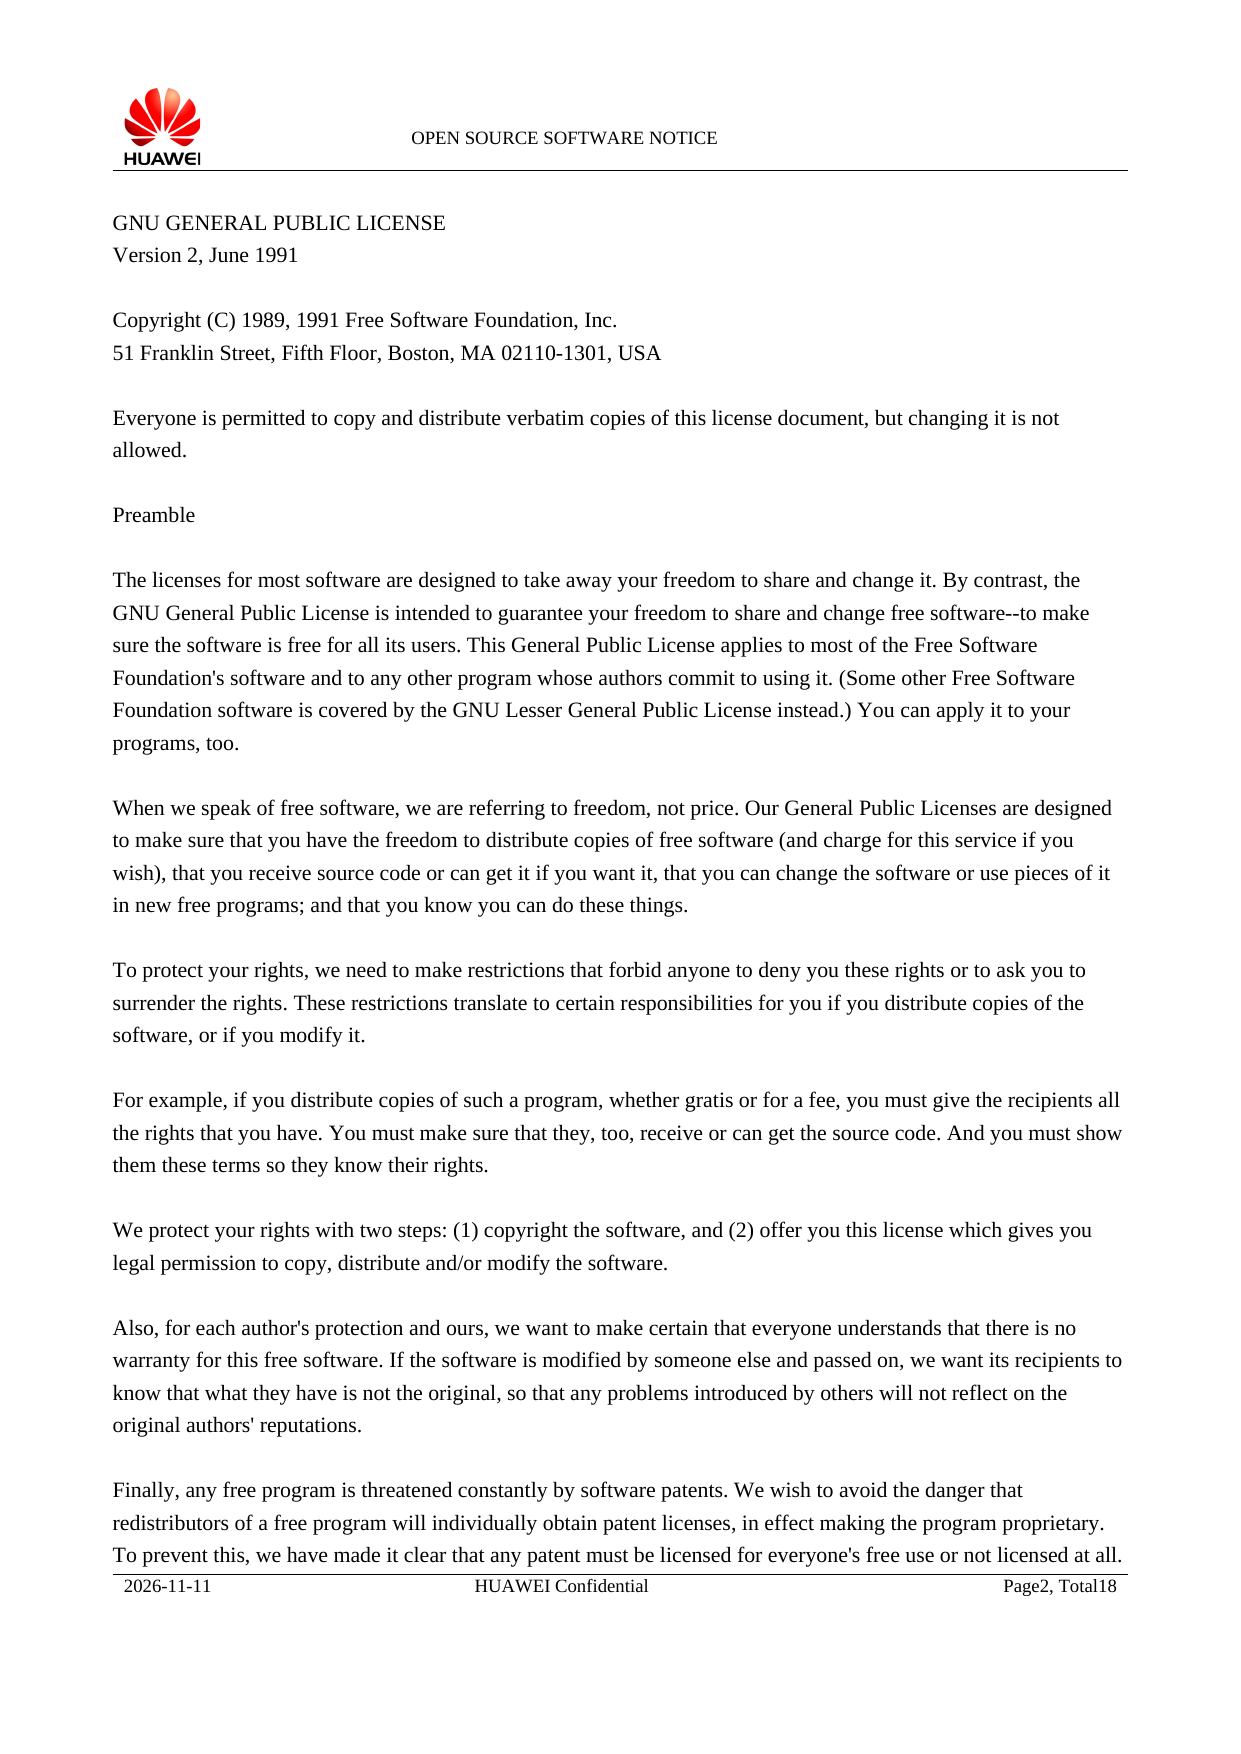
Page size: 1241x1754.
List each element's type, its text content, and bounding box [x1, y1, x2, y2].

picture [124, 88, 201, 165]
